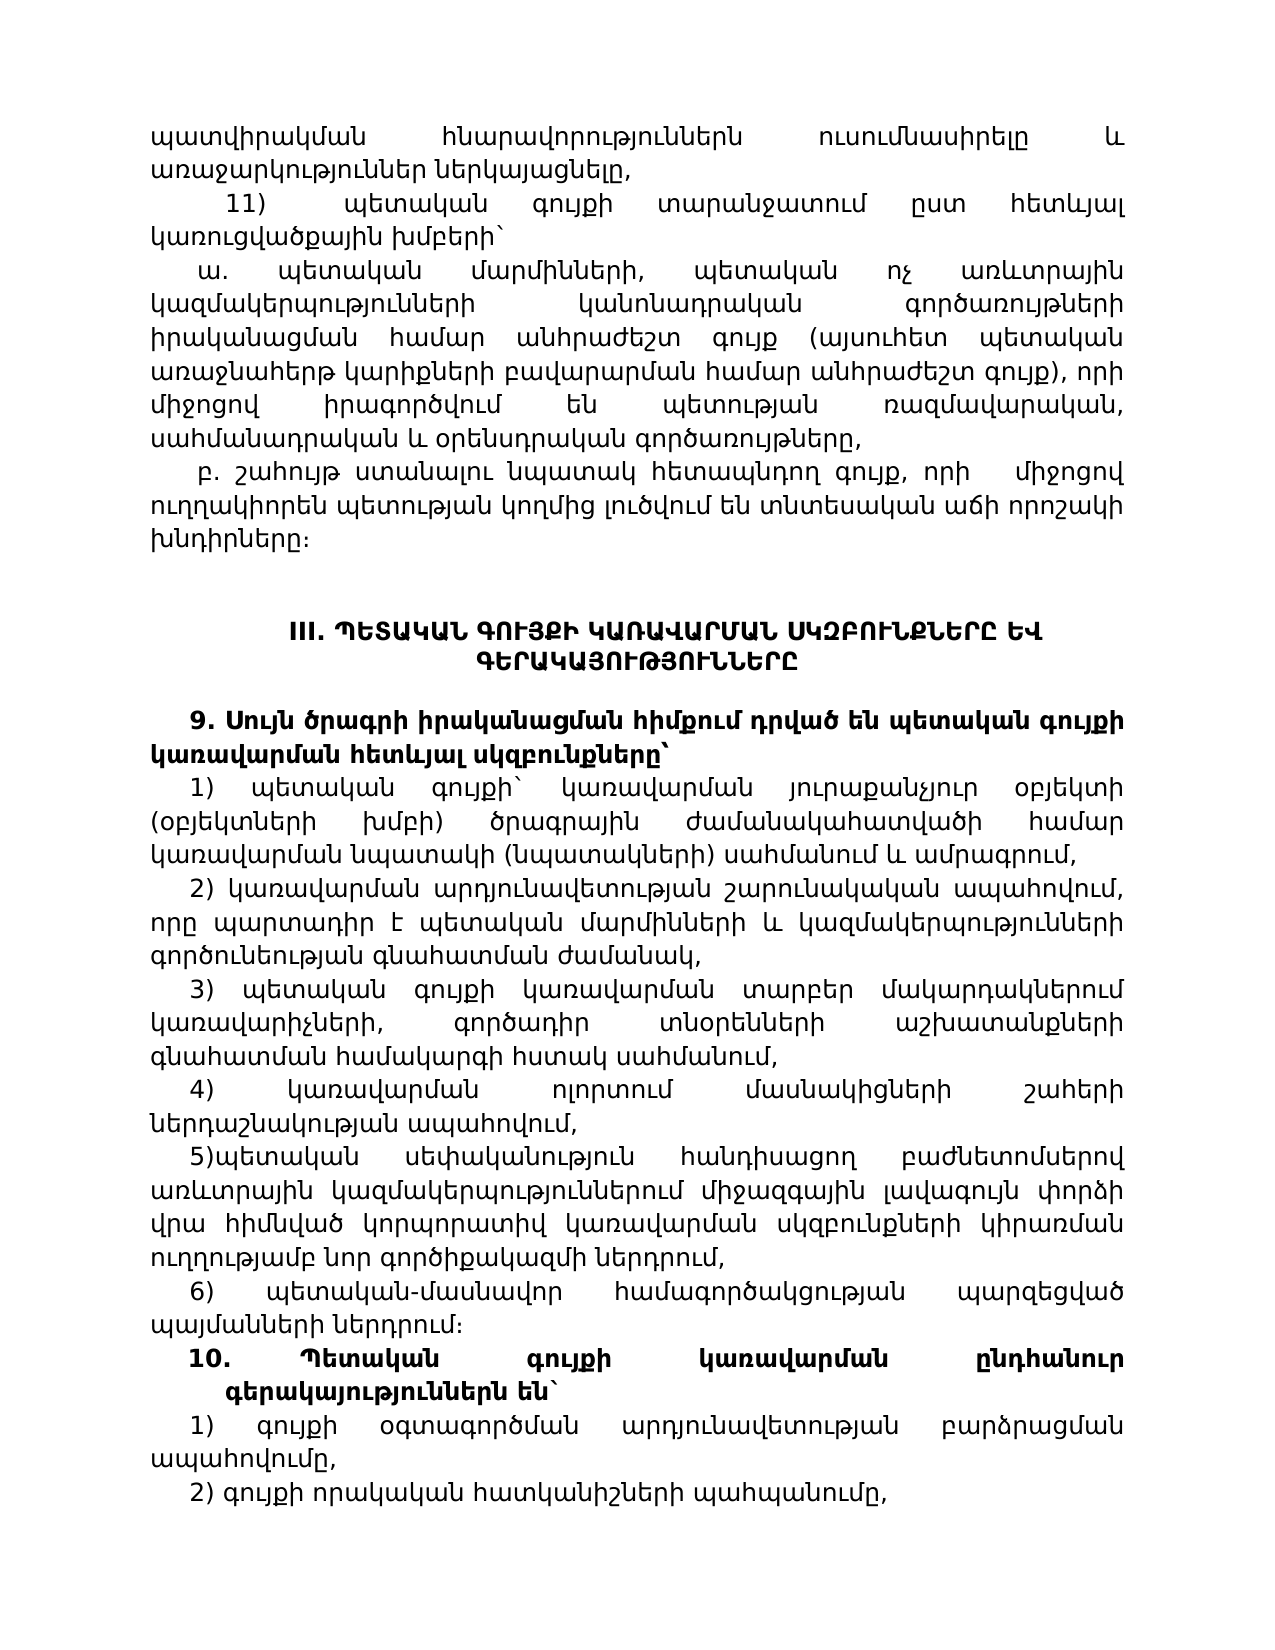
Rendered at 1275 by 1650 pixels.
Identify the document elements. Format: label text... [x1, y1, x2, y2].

text 1) գույքի օգտագործման արդյունավետության բարձրացման ապահովումը, [150, 1411, 1125, 1473]
list պետական գույքի տարանջատում ըստ հետևյալ կառուցվածքային խմբերի` [150, 189, 1125, 252]
text 9. Սույն ծրագրի իրականացման հիմքում դրված են պետական գույքի կառավարման հետևյալ սկզբունքները՝ [150, 706, 1125, 769]
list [150, 122, 1125, 184]
text 2) գույքի որակական հատկանիշների պահպանումը, [150, 1478, 1125, 1507]
text 1) պետական գույքի` կառավարման յուրաքանչյուր օբյեկտի (օբյեկտների խմբի) ծրագրային ժամանակահատվածի համար կառավարման նպատակի (նպատակների) սահմանում և ամրագրում, [150, 773, 1125, 870]
text 6) պետական-մասնավոր համագործակցության պարզեցված պայմանների ներդրում։ [150, 1277, 1125, 1339]
text ա. պետական մարմինների, պետական ոչ առևտրային կազմակերպությունների կանոնադրական գործառույթների իրականացման համար անհրաժեշտ գույք (այսուհետ պետական առաջնահերթ կարիքների բավարարման համար անհրաժեշտ գույք), որի միջոցով իրագործվում են պետության ռազմավարական, սահմանադրական և օրենսդրական գործառույթները, [150, 256, 1125, 453]
text 5)պետական սեփականություն հանդիսացող բաժնետոմսերով առևտրային կազմակերպություններում միջազգային լավագույն փորձի վրա հիմնված կորպորատիվ կառավարման սկզբունքների կիրառման ուղղությամբ նոր գործիքակազմի ներդրում, [150, 1142, 1125, 1272]
text 3) պետական գույքի կառավարման տարբեր մակարդակներում կառավարիչների, գործադիր տնօրենների աշխատանքների գնահատման համակարգի հստակ սահմանում, [150, 975, 1125, 1071]
text բ. շահույթ ստանալու նպատակ հետապնդող գույք, որի միջոցով ուղղակիորեն պետության կողմից լուծվում են տնտեսական աճի որոշակի խնդիրները։ [150, 457, 1125, 553]
text 2) կառավարման արդյունավետության շարունակական ապահովում, որը պարտադիր է պետական մարմինների և կազմակերպությունների գործունեության գնահատման ժամանակ, [150, 874, 1125, 970]
text III. ՊԵՏԱԿԱՆ ԳՈՒՅՔԻ ԿԱՌԱՎԱՐՄԱՆ ՍԿԶԲՈՒՆՔՆԵՐԸ ԵՎ ԳԵՐԱԿԱՅՈՒԹՅՈՒՆՆԵՐԸ [150, 618, 1125, 676]
text 4) կառավարման ոլորտում մասնակիցների շահերի ներդաշնակության ապահովում, [150, 1075, 1125, 1138]
list Պետական գույքի կառավարման ընդհանուր գերակայություններն են` [187, 1344, 1125, 1406]
